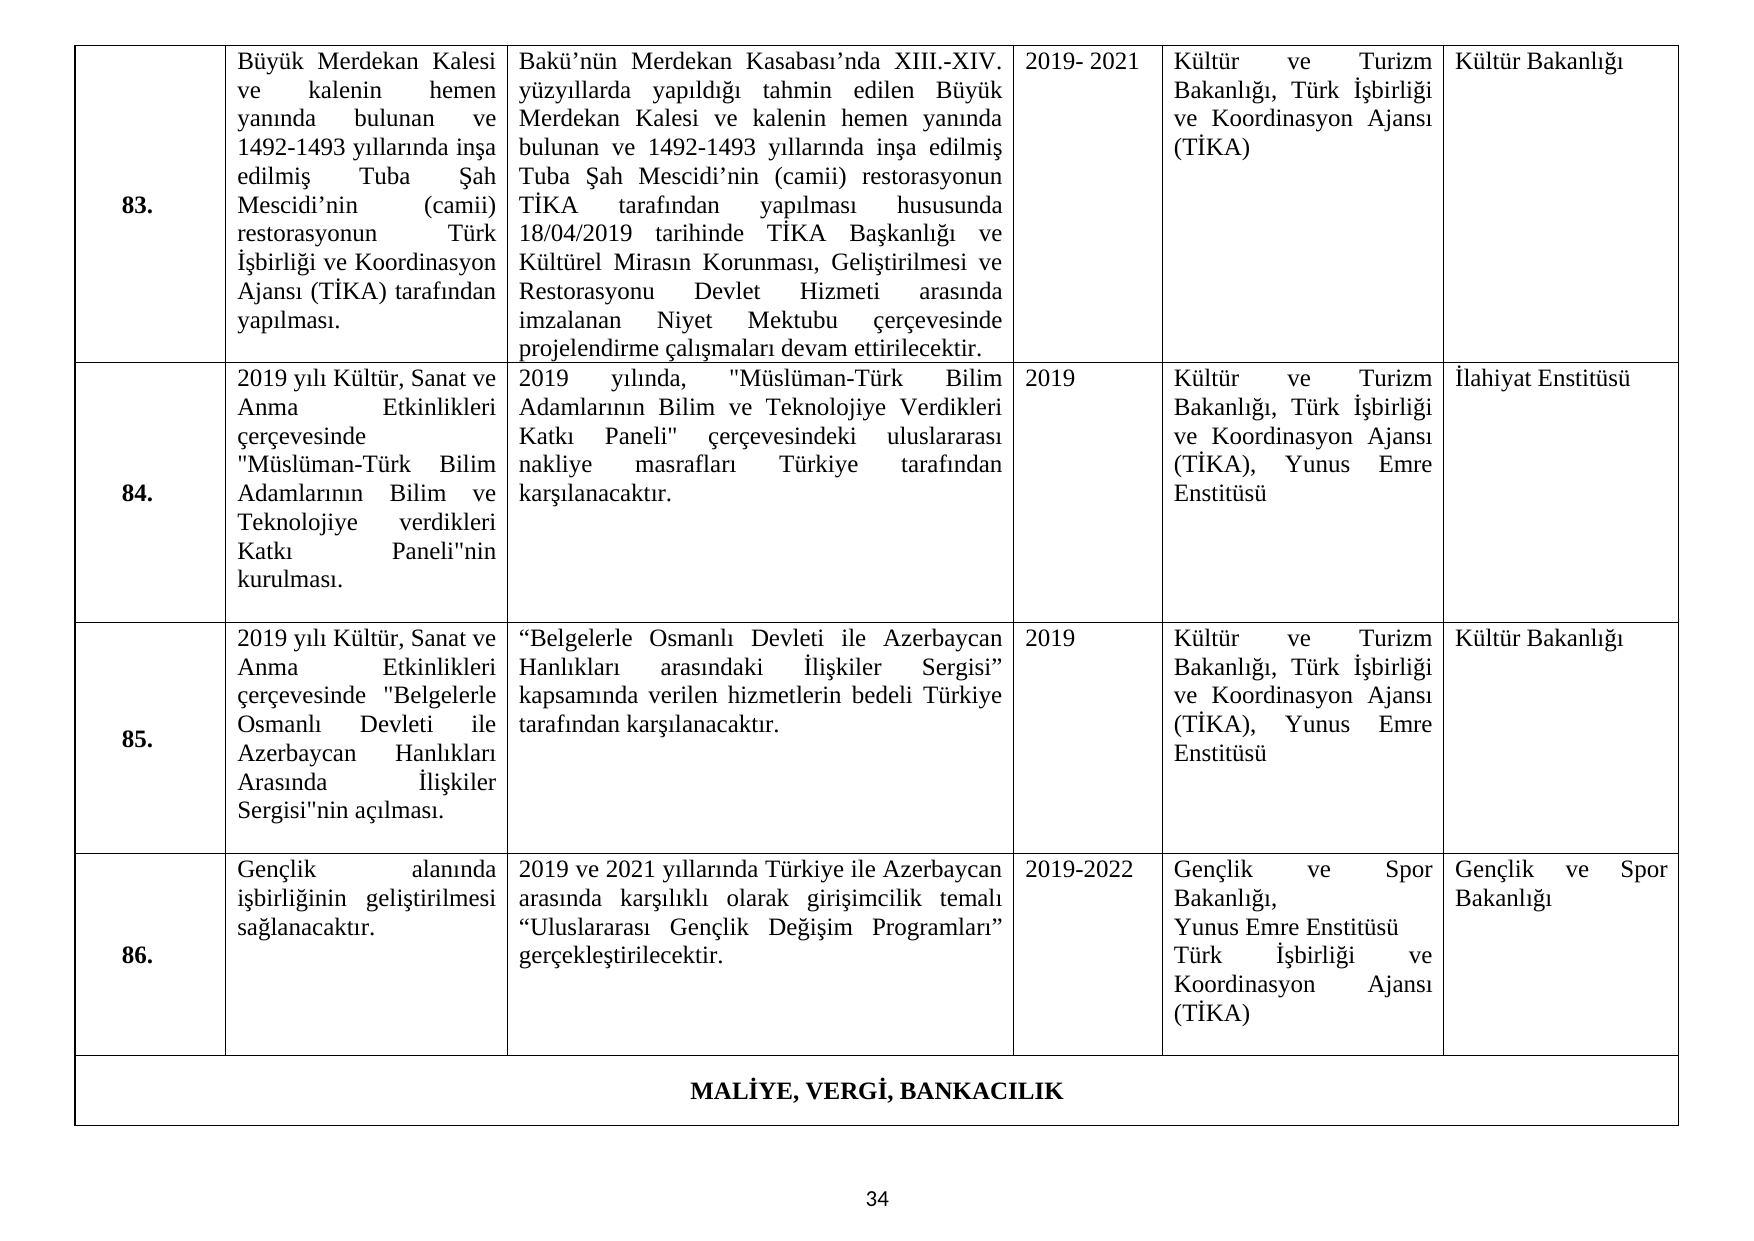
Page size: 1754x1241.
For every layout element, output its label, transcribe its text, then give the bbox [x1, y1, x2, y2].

table_cell “Belgelerle Osmanlı Devleti ile Azerbaycan Hanlıkları arasındaki İlişkiler Sergisi” kapsamında verilen hizmetlerin bedeli Türkiye tarafından karşılanacaktır. [508, 623, 1013, 853]
table_cell Gençlik ve Spor Bakanlığı, Yunus Emre Enstitüsü Türk İşbirliği ve Koordinasyon Ajansı (TİKA) [1163, 854, 1443, 1055]
table_cell Gençlik alanında işbirliğinin geliştirilmesi sağlanacaktır. [226, 854, 507, 1055]
table_cell 2019 yılında, "Müslüman-Türk Bilim Adamlarının Bilim ve Teknolojiye Verdikleri Katkı Paneli" çerçevesindeki uluslararası nakliye masrafları Türkiye tarafından karşılanacaktır. [508, 363, 1013, 622]
table_cell 2019 ve 2021 yıllarında Türkiye ile Azerbaycan arasında karşılıklı olarak girişimcilik temalı “Uluslararası Gençlik Değişim Programları” gerçekleştirilecektir. [508, 854, 1013, 1055]
table_cell İlahiyat Enstitüsü [1444, 363, 1678, 622]
table_cell Büyük Merdekan Kalesi ve kalenin hemen yanında bulunan ve 1492-1493 yıllarında inşa edilmiş Tuba Şah Mescidi’nin (camii) restorasyonun Türk İşbirliği ve Koordinasyon Ajansı (TİKA) tarafından yapılması. [226, 46, 507, 362]
table_cell Kültür Bakanlığı [1444, 46, 1678, 362]
table_cell 2019- 2021 [1014, 46, 1162, 362]
table_cell Gençlik ve Spor Bakanlığı [1444, 854, 1678, 1055]
table_cell [76, 363, 225, 622]
table_cell [76, 623, 225, 853]
table_cell MALİYE, VERGİ, BANKACILIK [76, 1056, 1678, 1125]
table_cell 2019 [1014, 363, 1162, 622]
table_cell Kültür Bakanlığı [1444, 623, 1678, 853]
table_cell 2019 [1014, 623, 1162, 853]
table_cell 2019-2022 [1014, 854, 1162, 1055]
table_cell Kültür ve Turizm Bakanlığı, Türk İşbirliği ve Koordinasyon Ajansı (TİKA), Yunus Emre Enstitüsü [1163, 363, 1443, 622]
table_cell 2019 yılı Kültür, Sanat ve Anma Etkinlikleri çerçevesinde "Belgelerle Osmanlı Devleti ile Azerbaycan Hanlıkları Arasında İlişkiler Sergisi"nin açılması. [226, 623, 507, 853]
table_cell Kültür ve Turizm Bakanlığı, Türk İşbirliği ve Koordinasyon Ajansı (TİKA), Yunus Emre Enstitüsü [1163, 623, 1443, 853]
table_cell [76, 46, 225, 362]
table_cell Kültür ve Turizm Bakanlığı, Türk İşbirliği ve Koordinasyon Ajansı (TİKA) [1163, 46, 1443, 362]
table_cell Bakü’nün Merdekan Kasabası’nda XIII.-XIV. yüzyıllarda yapıldığı tahmin edilen Büyük Merdekan Kalesi ve kalenin hemen yanında bulunan ve 1492-1493 yıllarında inşa edilmiş Tuba Şah Mescidi’nin (camii) restorasyonun TİKA tarafından yapılması hususunda 18/04/2019 tarihinde TİKA Başkanlığı ve Kültürel Mirasın Korunması, Geliştirilmesi ve Restorasyonu Devlet Hizmeti arasında imzalanan Niyet Mektubu çerçevesinde projelendirme çalışmaları devam ettirilecektir. [508, 46, 1013, 362]
table_cell 2019 yılı Kültür, Sanat ve Anma Etkinlikleri çerçevesinde "Müslüman-Türk Bilim Adamlarının Bilim ve Teknolojiye verdikleri Katkı Paneli"nin kurulması. [226, 363, 507, 622]
table_cell [76, 854, 225, 1055]
